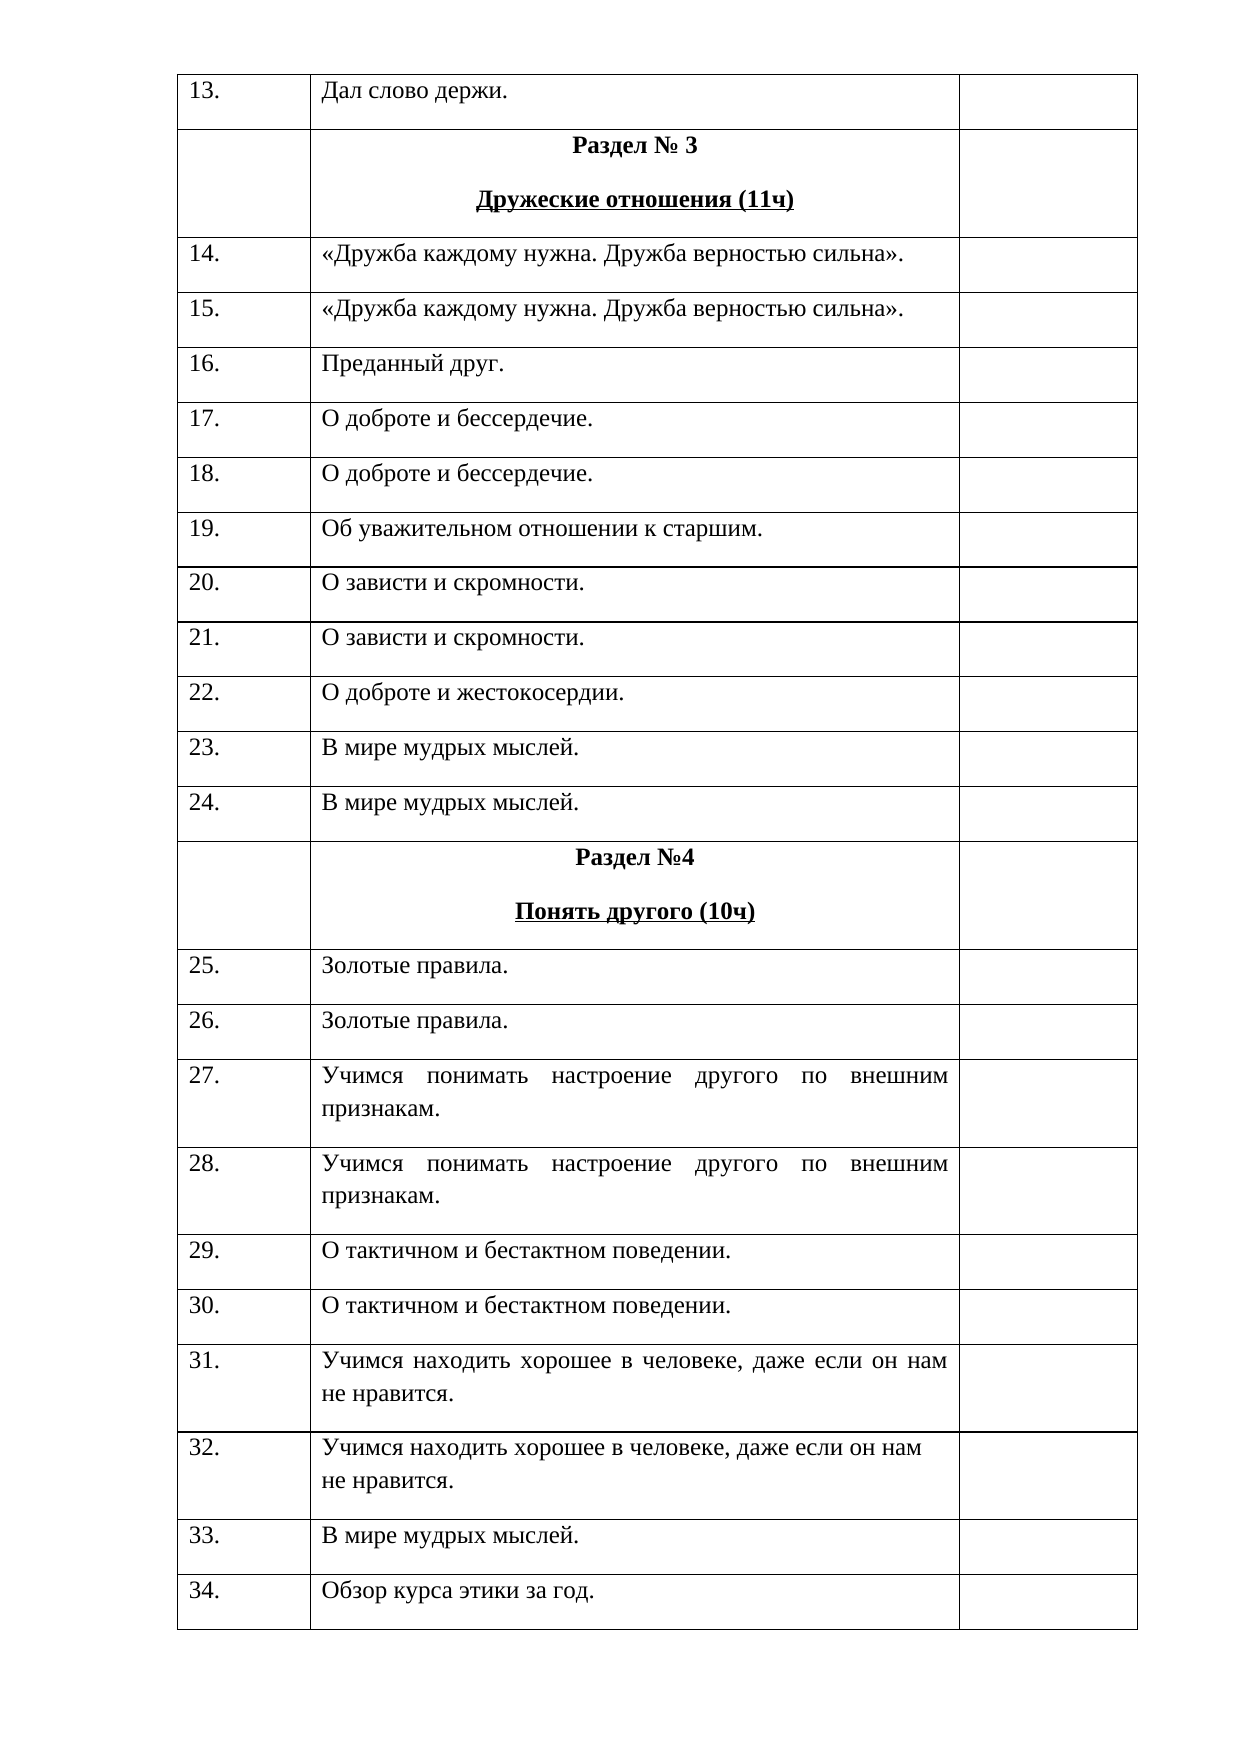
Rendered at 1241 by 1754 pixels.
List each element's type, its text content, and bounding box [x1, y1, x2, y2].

table_cell [960, 458, 1137, 512]
table_cell [960, 293, 1137, 347]
table_cell 30. [178, 1290, 310, 1344]
table_cell О зависти и скромности. [311, 623, 959, 676]
table_cell Золотые правила. [311, 950, 959, 1004]
table_cell [960, 130, 1137, 237]
table_cell 14. [178, 238, 310, 292]
table_cell 34. [178, 1575, 310, 1629]
table_cell [960, 1520, 1137, 1574]
table_cell Преданный друг. [311, 348, 959, 402]
table_cell 28. [178, 1148, 310, 1234]
table_cell О доброте и бессердечие. [311, 403, 959, 457]
table_cell 33. [178, 1520, 310, 1574]
table_cell 22. [178, 677, 310, 731]
table_cell [178, 130, 310, 237]
table_cell Обзор курса этики за год. [311, 1575, 959, 1629]
table_cell О тактичном и бестактном поведении. [311, 1235, 959, 1289]
table_cell Учимся находить хорошее в человеке, даже если он нам не нравится. [311, 1345, 959, 1431]
table_cell 15. [178, 293, 310, 347]
table_cell [960, 1235, 1137, 1289]
table_cell Раздел № 3 Дружеские отношения (11ч) [311, 130, 959, 237]
table_cell 20. [178, 568, 310, 621]
table_cell [960, 403, 1137, 457]
table_cell Учимся находить хорошее в человеке, даже если он нам не нравится. [311, 1433, 959, 1519]
table_cell [960, 842, 1137, 949]
table_cell 25. [178, 950, 310, 1004]
table_cell [960, 1060, 1137, 1147]
table_cell В мире мудрых мыслей. [311, 787, 959, 841]
table_cell 24. [178, 787, 310, 841]
table_cell [960, 1290, 1137, 1344]
table_cell [960, 732, 1137, 786]
table_cell В мире мудрых мыслей. [311, 732, 959, 786]
table_cell 17. [178, 403, 310, 457]
table_cell [960, 1345, 1137, 1431]
table_cell [960, 348, 1137, 402]
table_cell [960, 623, 1137, 676]
table_cell [960, 568, 1137, 621]
table_cell 16. [178, 348, 310, 402]
table_cell 31. [178, 1345, 310, 1431]
table_cell 13. [178, 75, 310, 129]
table_cell 32. [178, 1433, 310, 1519]
table_cell 26. [178, 1005, 310, 1059]
table_cell В мире мудрых мыслей. [311, 1520, 959, 1574]
table_cell Учимся понимать настроение другого по внешним признакам. [311, 1060, 959, 1147]
table_cell [960, 677, 1137, 731]
table_cell 18. [178, 458, 310, 512]
table_cell [960, 1575, 1137, 1629]
table_cell Дал слово держи. [311, 75, 959, 129]
table_cell 21. [178, 623, 310, 676]
table_cell 19. [178, 513, 310, 566]
table_cell [960, 75, 1137, 129]
table_cell [960, 1005, 1137, 1059]
table_cell Золотые правила. [311, 1005, 959, 1059]
table_cell 27. [178, 1060, 310, 1147]
table_cell Учимся понимать настроение другого по внешним признакам. [311, 1148, 959, 1234]
table_cell «Дружба каждому нужна. Дружба верностью сильна». [311, 293, 959, 347]
table_cell О зависти и скромности. [311, 568, 959, 621]
table_cell О доброте и жестокосердии. [311, 677, 959, 731]
table_cell [960, 238, 1137, 292]
table_cell [960, 1433, 1137, 1519]
table_cell Об уважительном отношении к старшим. [311, 513, 959, 566]
table_cell Раздел №4 Понять другого (10ч) [311, 842, 959, 949]
table_cell [960, 513, 1137, 566]
table_cell [960, 950, 1137, 1004]
table_cell О доброте и бессердечие. [311, 458, 959, 512]
table_cell «Дружба каждому нужна. Дружба верностью сильна». [311, 238, 959, 292]
table_cell О тактичном и бестактном поведении. [311, 1290, 959, 1344]
table_cell [960, 1148, 1137, 1234]
table_cell [178, 842, 310, 949]
table_cell 23. [178, 732, 310, 786]
table_cell [960, 787, 1137, 841]
table_cell 29. [178, 1235, 310, 1289]
